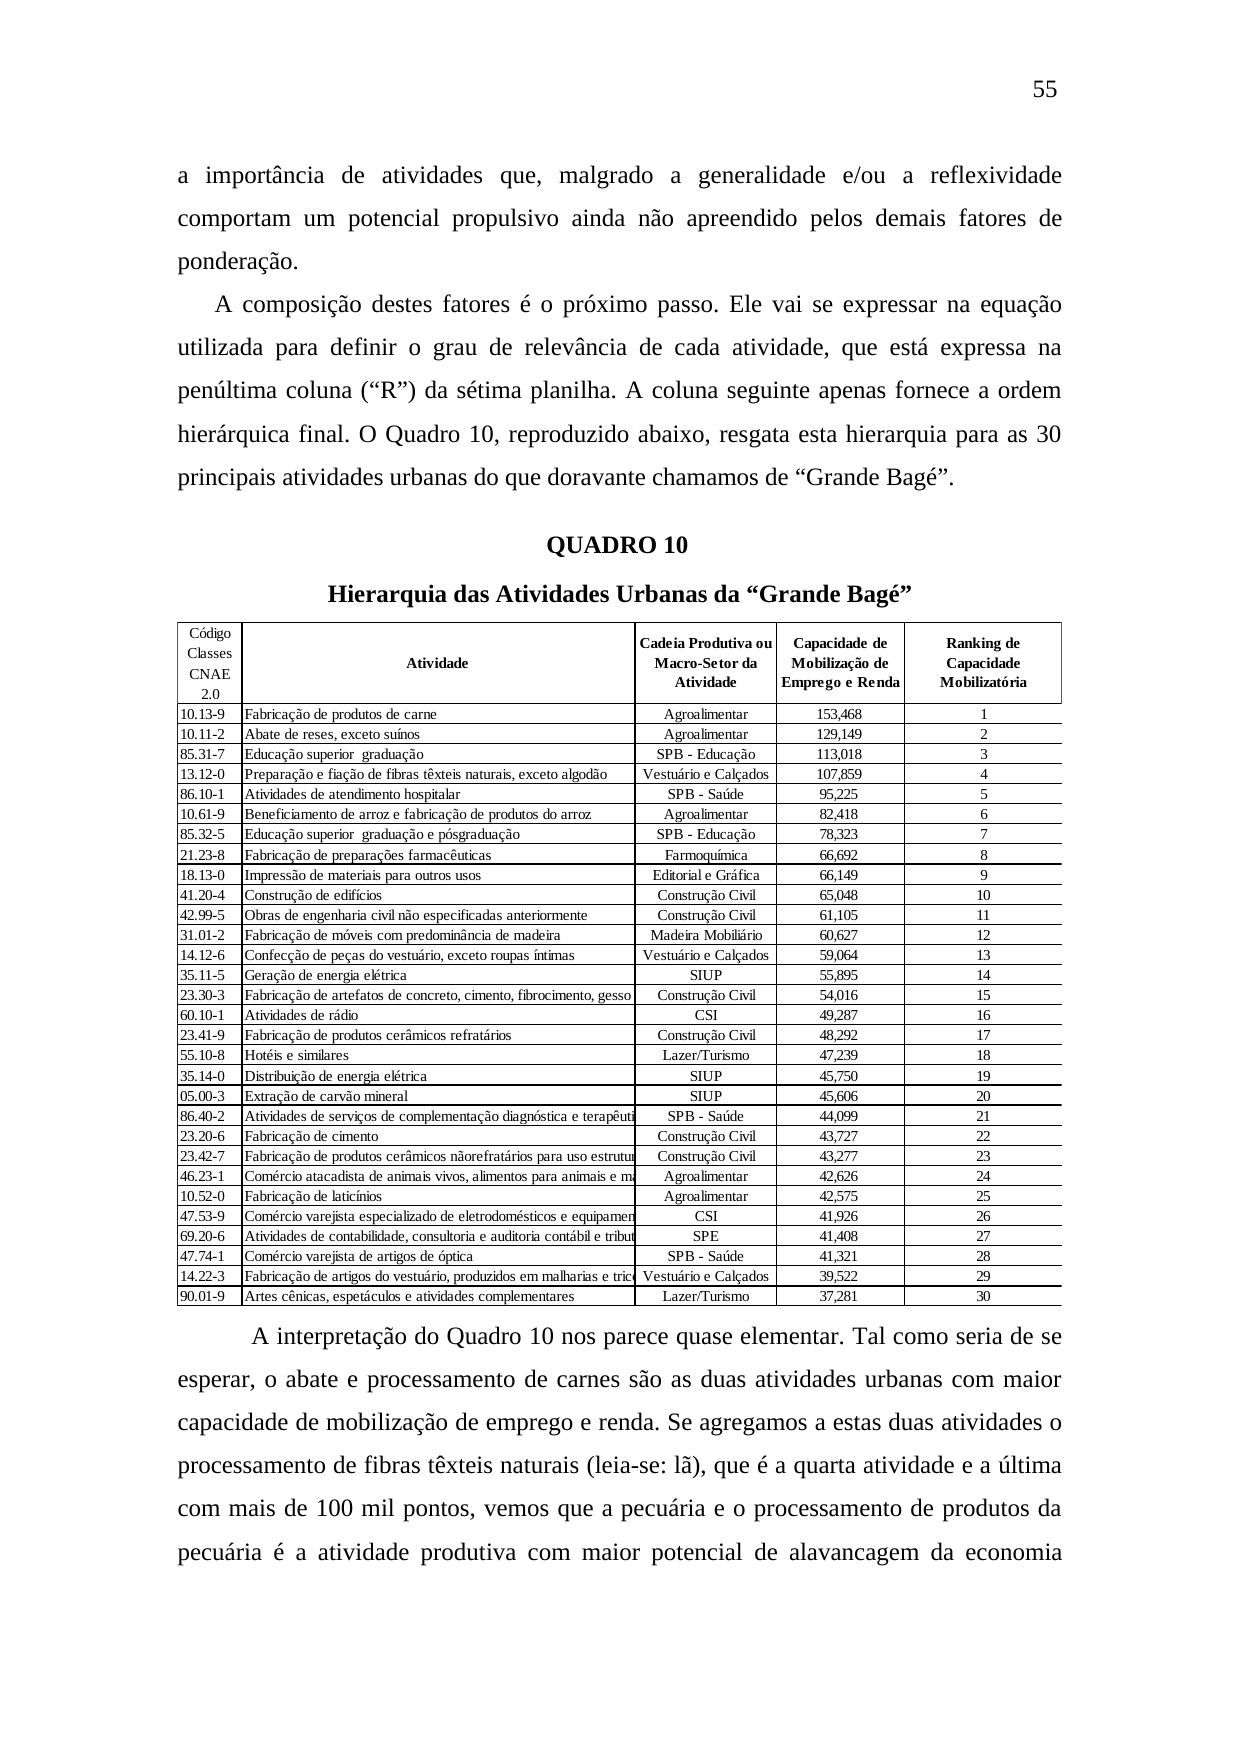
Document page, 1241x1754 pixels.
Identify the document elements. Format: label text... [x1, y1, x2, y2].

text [177, 1321, 1063, 1565]
text A composição destes fatores é o próximo passo. Ele vai se expressar na equação utilizada para definir o grau de relevância de cada atividade, que está expressa na penúltima coluna (“R”) da sétima planilha. A coluna seguinte apenas fornece a ordem hierárquica final. O Quadro 10, reproduzido abaixo, resgata esta hierarquia para as 30 principais atividades urbanas do que doravante chamamos de “Grande Bagé”. [177, 289, 1063, 491]
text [177, 160, 1063, 275]
subtitle QUADRO 10 [177, 530, 1057, 559]
text Hierarquia das Atividades Urbanas da “Grande Bagé” [177, 579, 1063, 608]
